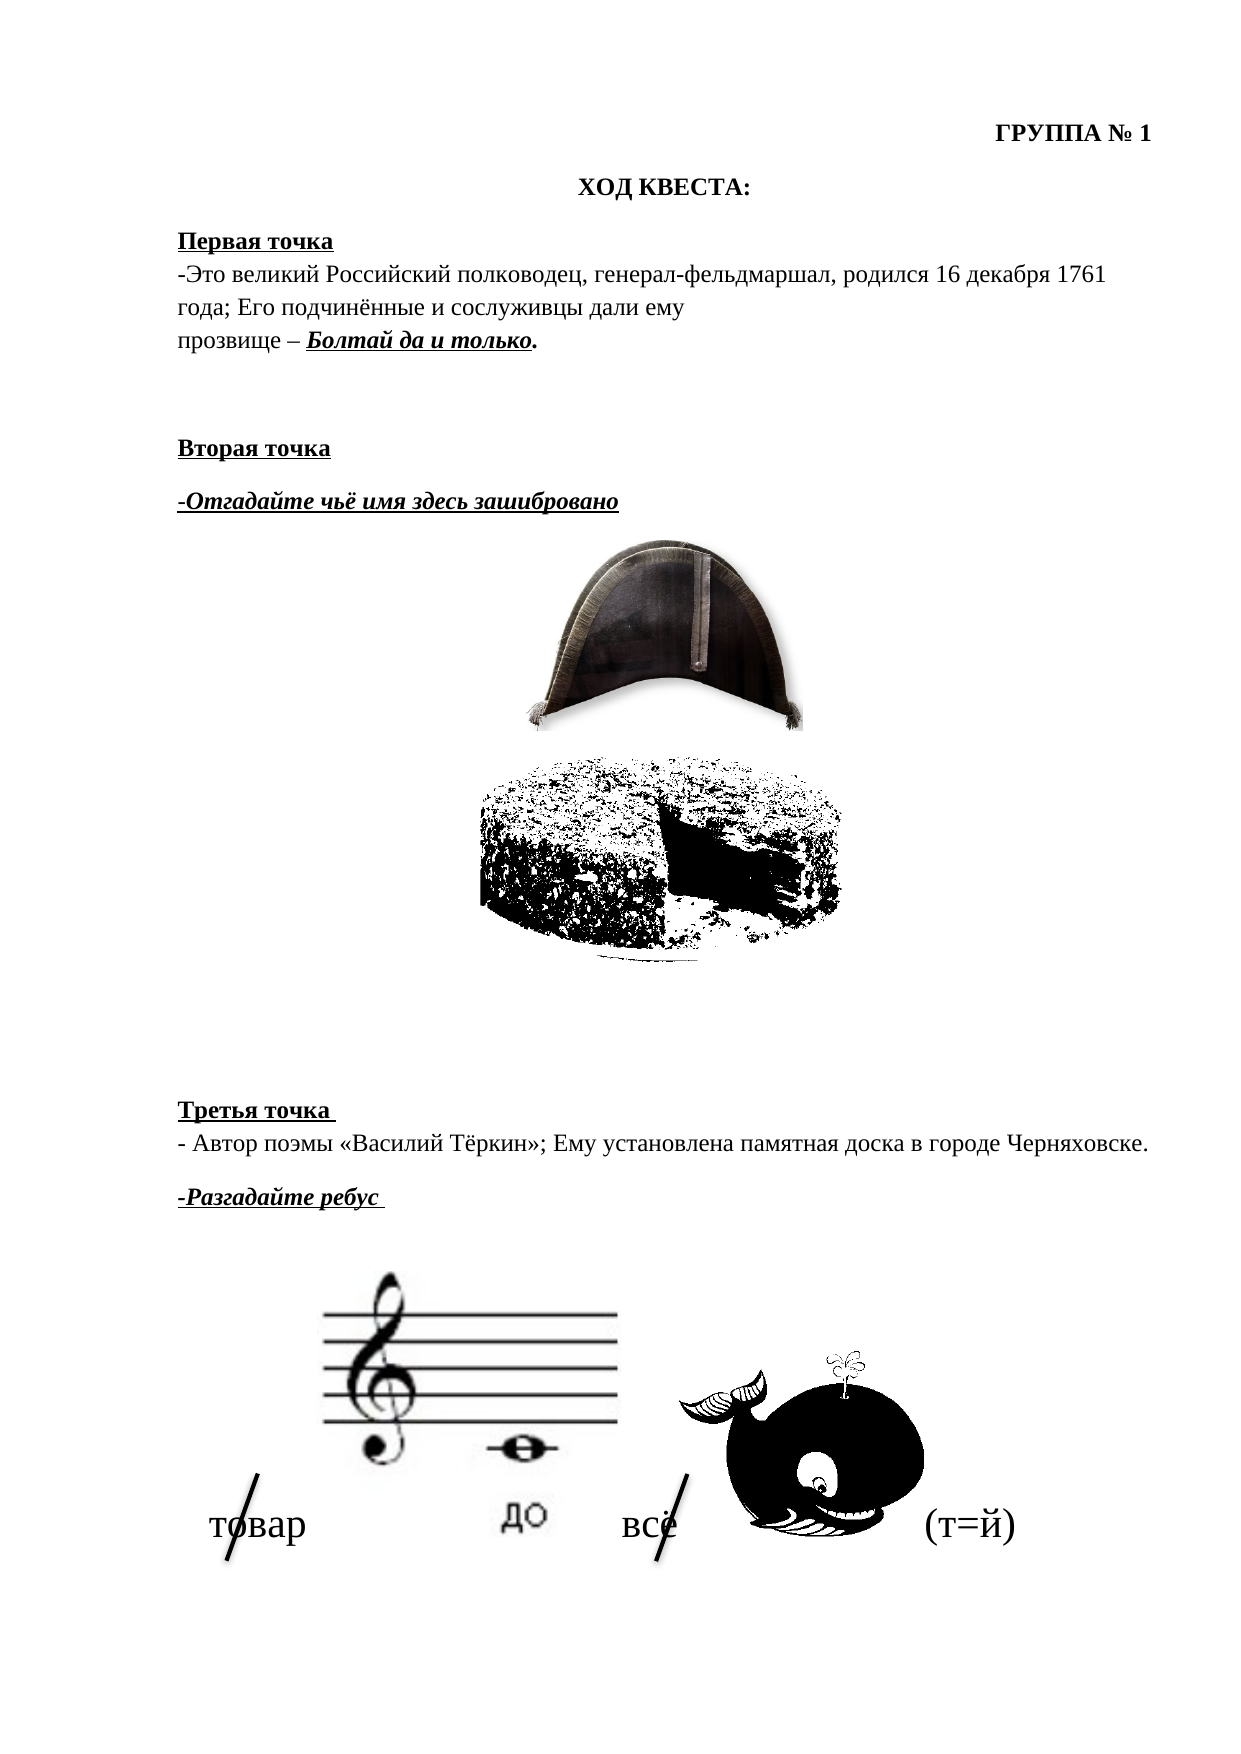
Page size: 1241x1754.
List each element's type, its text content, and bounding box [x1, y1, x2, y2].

picture [526, 540, 803, 731]
text Первая точка -Это великий Российский полководец, генерал-фельдмаршал, родился 16 декабря 1761 года; Его подчинённые и сослуживцы дали ему прозвище – Болтай да и только. [177, 226, 1152, 354]
text Третья точка - Автор поэмы «Василий Тёркин»; Ему установлена памятная доска в городе Черняховске. [177, 1095, 1152, 1157]
text -Отгадайте чьё имя здесь зашибровано [177, 486, 1152, 515]
text ГРУППА № 1 [177, 118, 1152, 147]
picture [316, 1271, 622, 1537]
text ХОД КВЕСТА: [177, 172, 1152, 201]
text Вторая точка [177, 433, 1152, 461]
text -Разгадайте ребус [177, 1182, 1152, 1211]
